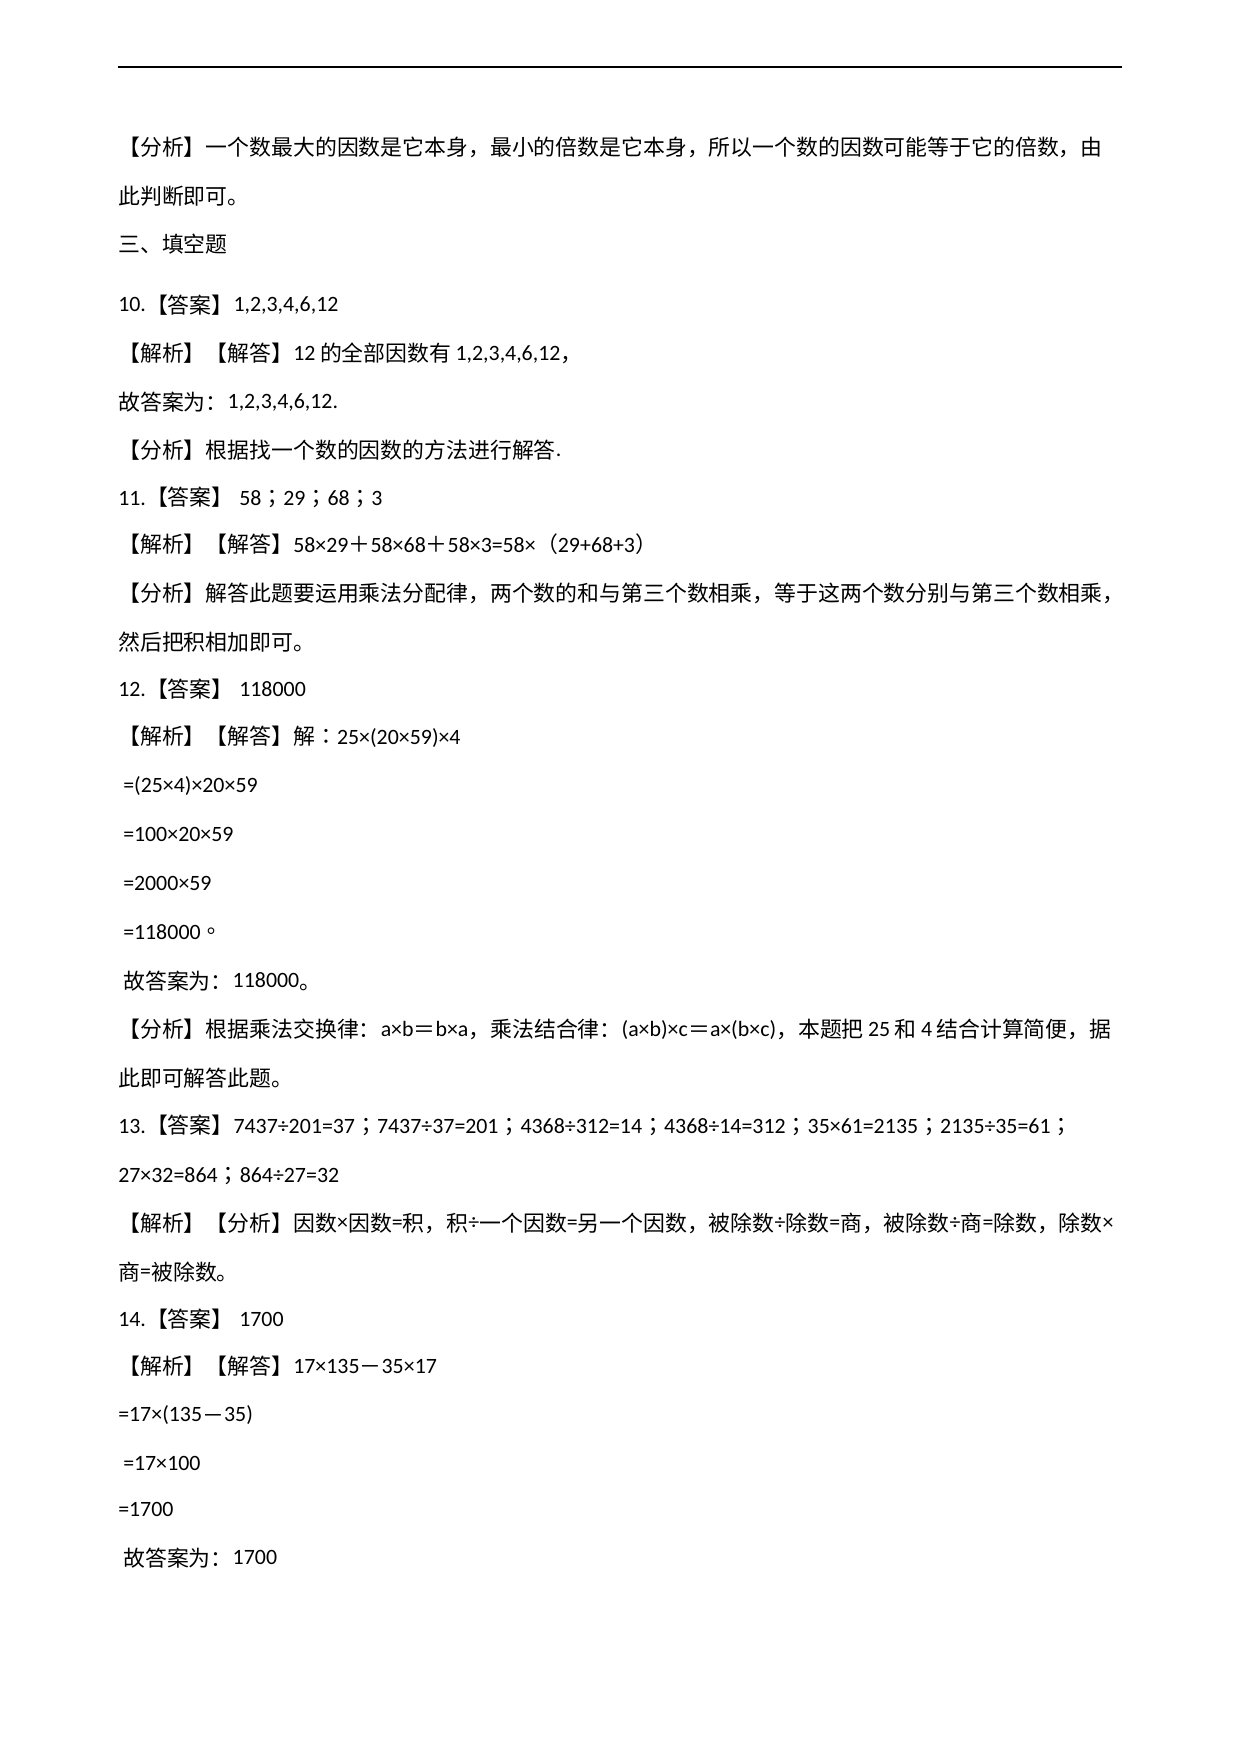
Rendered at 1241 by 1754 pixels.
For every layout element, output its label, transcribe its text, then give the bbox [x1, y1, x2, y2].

text 【解析】【解答】12的全部因数有1,2,3,4,6,12， [118, 336, 1122, 368]
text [118, 129, 1122, 211]
text 【解析】【解答】解：25×(20×59)×4 =(25×4)×20×59 =100×20×59 =2000×59 =118000。 故答案为：118000。 [118, 720, 1122, 996]
text 【解析】【分析】因数×因数=积，积÷一个因数=另一个因数，被除数÷除数=商，被除数÷商=除数，除数×商=被除数。 [118, 1205, 1122, 1287]
text =17×(135－35) =17×100 [118, 1397, 1122, 1478]
text 【分析】根据找一个数的因数的方法进行解答. [118, 432, 1122, 465]
text 三、填空题 [118, 227, 1122, 259]
text 14.【答案】 1700 [118, 1302, 1122, 1335]
text 故答案为：1,2,3,4,6,12. [118, 384, 1122, 417]
text 【分析】根据乘法交换律：a×b＝b×a，乘法结合律：(a×b)×c＝a×(b×c)，本题把25和4结合计算简便，据此即可解答此题。 [118, 1012, 1122, 1093]
text 11.【答案】 58；29；68；3 [118, 481, 1122, 513]
text 【解析】【解答】17×135－35×17 [118, 1350, 1122, 1382]
text =1700 故答案为：1700 [118, 1492, 1122, 1573]
text 10.【答案】1,2,3,4,6,12 [118, 287, 1122, 320]
text 【分析】解答此题要运用乘法分配律，两个数的和与第三个数相乘，等于这两个数分别与第三个数相乘，然后把积相加即可。 [118, 576, 1122, 657]
text 12.【答案】 118000 [118, 673, 1122, 705]
text 13.【答案】7437÷201=37；7437÷37=201；4368÷312=14；4368÷14=312；35×61=2135；2135÷35=61；27×32=864；864÷27=32 [118, 1109, 1122, 1190]
text 【解析】【解答】58×29＋58×68＋58×3=58×（29+68+3） [118, 528, 1122, 561]
